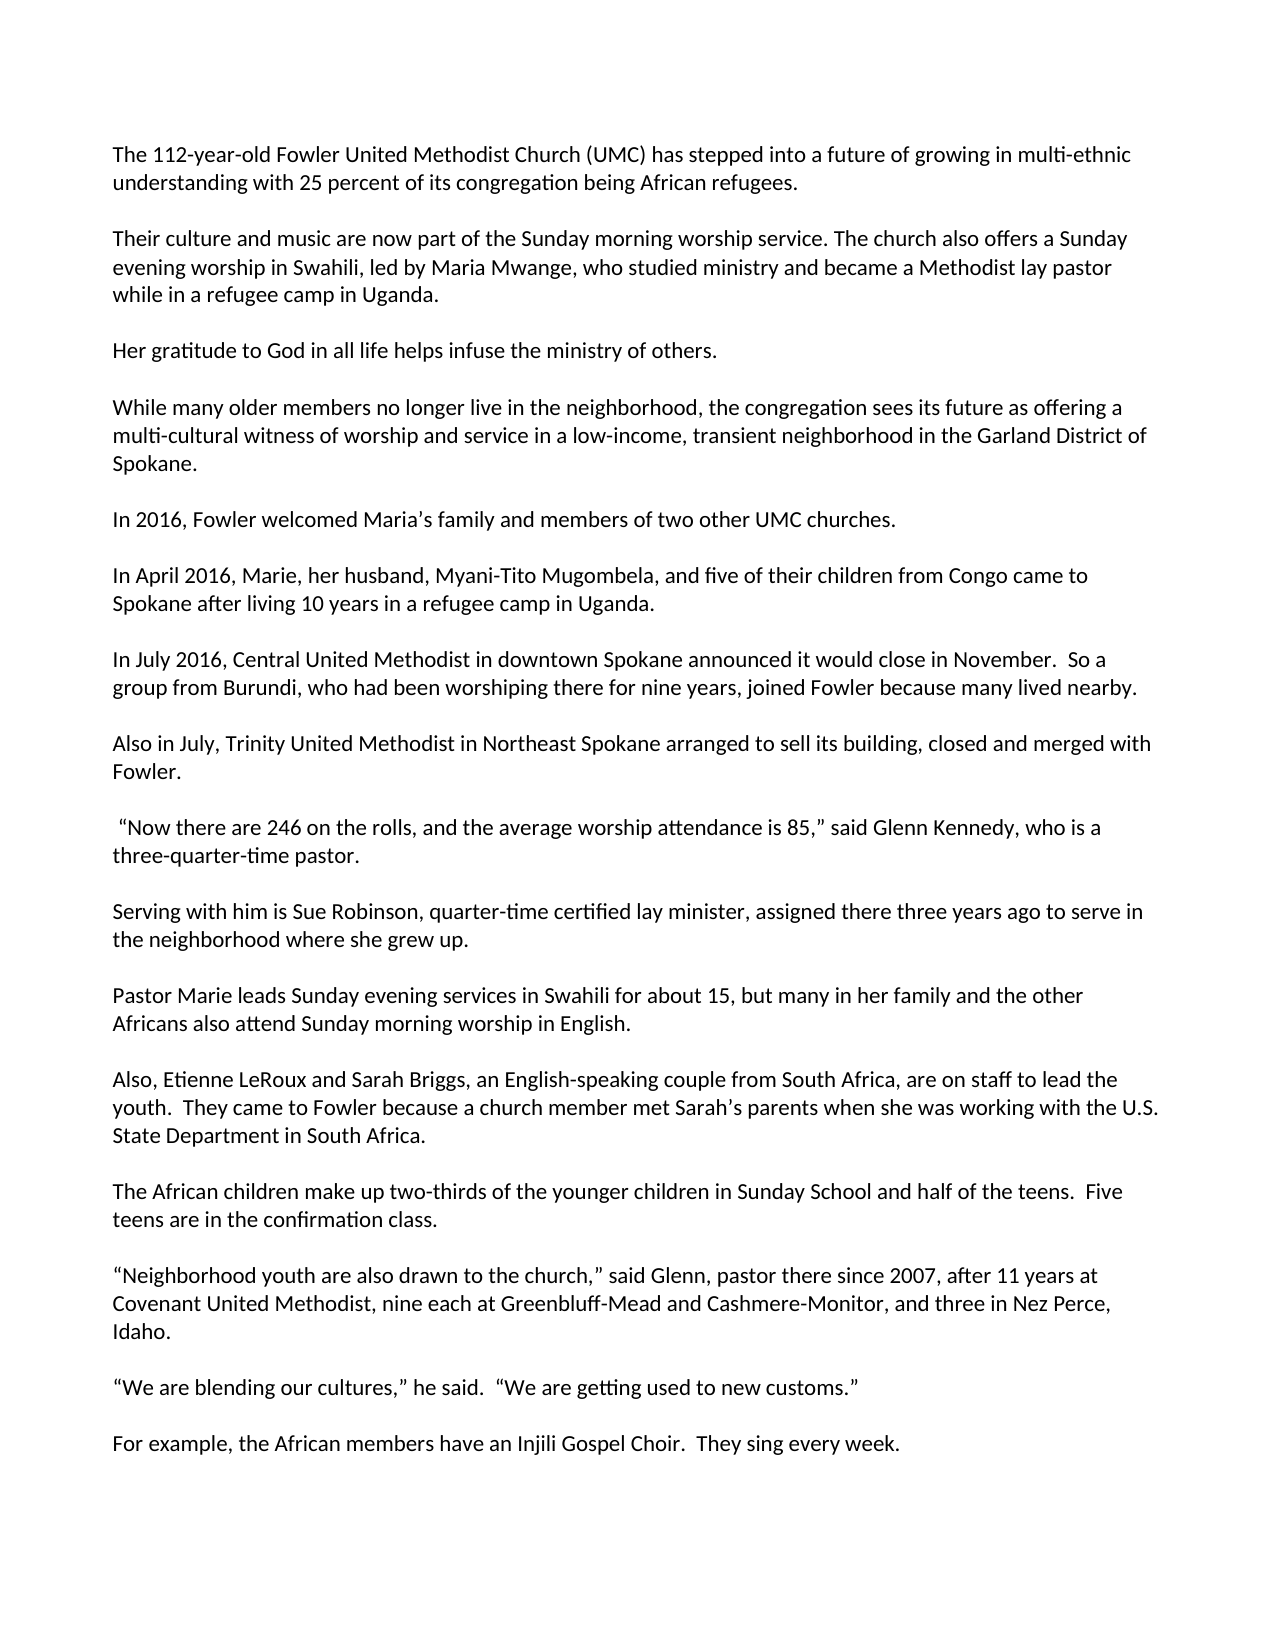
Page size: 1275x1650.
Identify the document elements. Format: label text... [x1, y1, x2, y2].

text In 2016, Fowler welcomed Maria’s family and members of two other UMC churches. [112, 505, 1162, 533]
text “Now there are 246 on the rolls, and the average worship attendance is 85,” said Glenn Kennedy, who is a three-quarter-time pastor. [112, 813, 1162, 869]
text Their culture and music are now part of the Sunday morning worship service. The church also offers a Sunday evening worship in Swahili, led by Maria Mwange, who studied ministry and became a Methodist lay pastor while in a refugee camp in Uganda. [112, 224, 1162, 309]
text In July 2016, Central United Methodist in downtown Spokane announced it would close in November. So a group from Burundi, who had been worshiping there for nine years, joined Fowler because many lived nearby. [112, 645, 1162, 701]
text “Neighborhood youth are also drawn to the church,” said Glenn, pastor there since 2007, after 11 years at Covenant United Methodist, nine each at Greenbluff-Mead and Cashmere-Monitor, and three in Nez Perce, Idaho. [112, 1261, 1162, 1345]
text Her gratitude to God in all life helps infuse the ministry of others. [112, 337, 1162, 365]
text The African children make up two-thirds of the younger children in Sunday School and half of the teens. Five teens are in the confirmation class. [112, 1177, 1162, 1233]
text While many older members no longer live in the neighborhood, the congregation sees its future as offering a multi-cultural witness of worship and service in a low-income, transient neighborhood in the Garland District of Spokane. [112, 393, 1162, 477]
text Also, Etienne LeRoux and Sarah Briggs, an English-speaking couple from South Africa, are on staff to lead the youth. They came to Fowler because a church member met Sarah’s parents when she was working with the U.S. State Department in South Africa. [112, 1065, 1162, 1149]
text Serving with him is Sue Robinson, quarter-time certified lay minister, assigned there three years ago to serve in the neighborhood where she grew up. [112, 897, 1162, 953]
text Pastor Marie leads Sunday evening services in Swahili for about 15, but many in her family and the other Africans also attend Sunday morning worship in English. [112, 981, 1162, 1037]
text The 112-year-old Fowler United Methodist Church (UMC) has stepped into a future of growing in multi-ethnic understanding with 25 percent of its congregation being African refugees. [112, 141, 1162, 197]
text In April 2016, Marie, her husband, Myani-Tito Mugombela, and five of their children from Congo came to Spokane after living 10 years in a refugee camp in Uganda. [112, 561, 1162, 617]
text Also in July, Trinity United Methodist in Northeast Spokane arranged to sell its building, closed and merged with Fowler. [112, 729, 1162, 785]
text For example, the African members have an Injili Gospel Choir. They sing every week. [112, 1429, 1162, 1457]
text “We are blending our cultures,” he said. “We are getting used to new customs.” [112, 1373, 1162, 1401]
